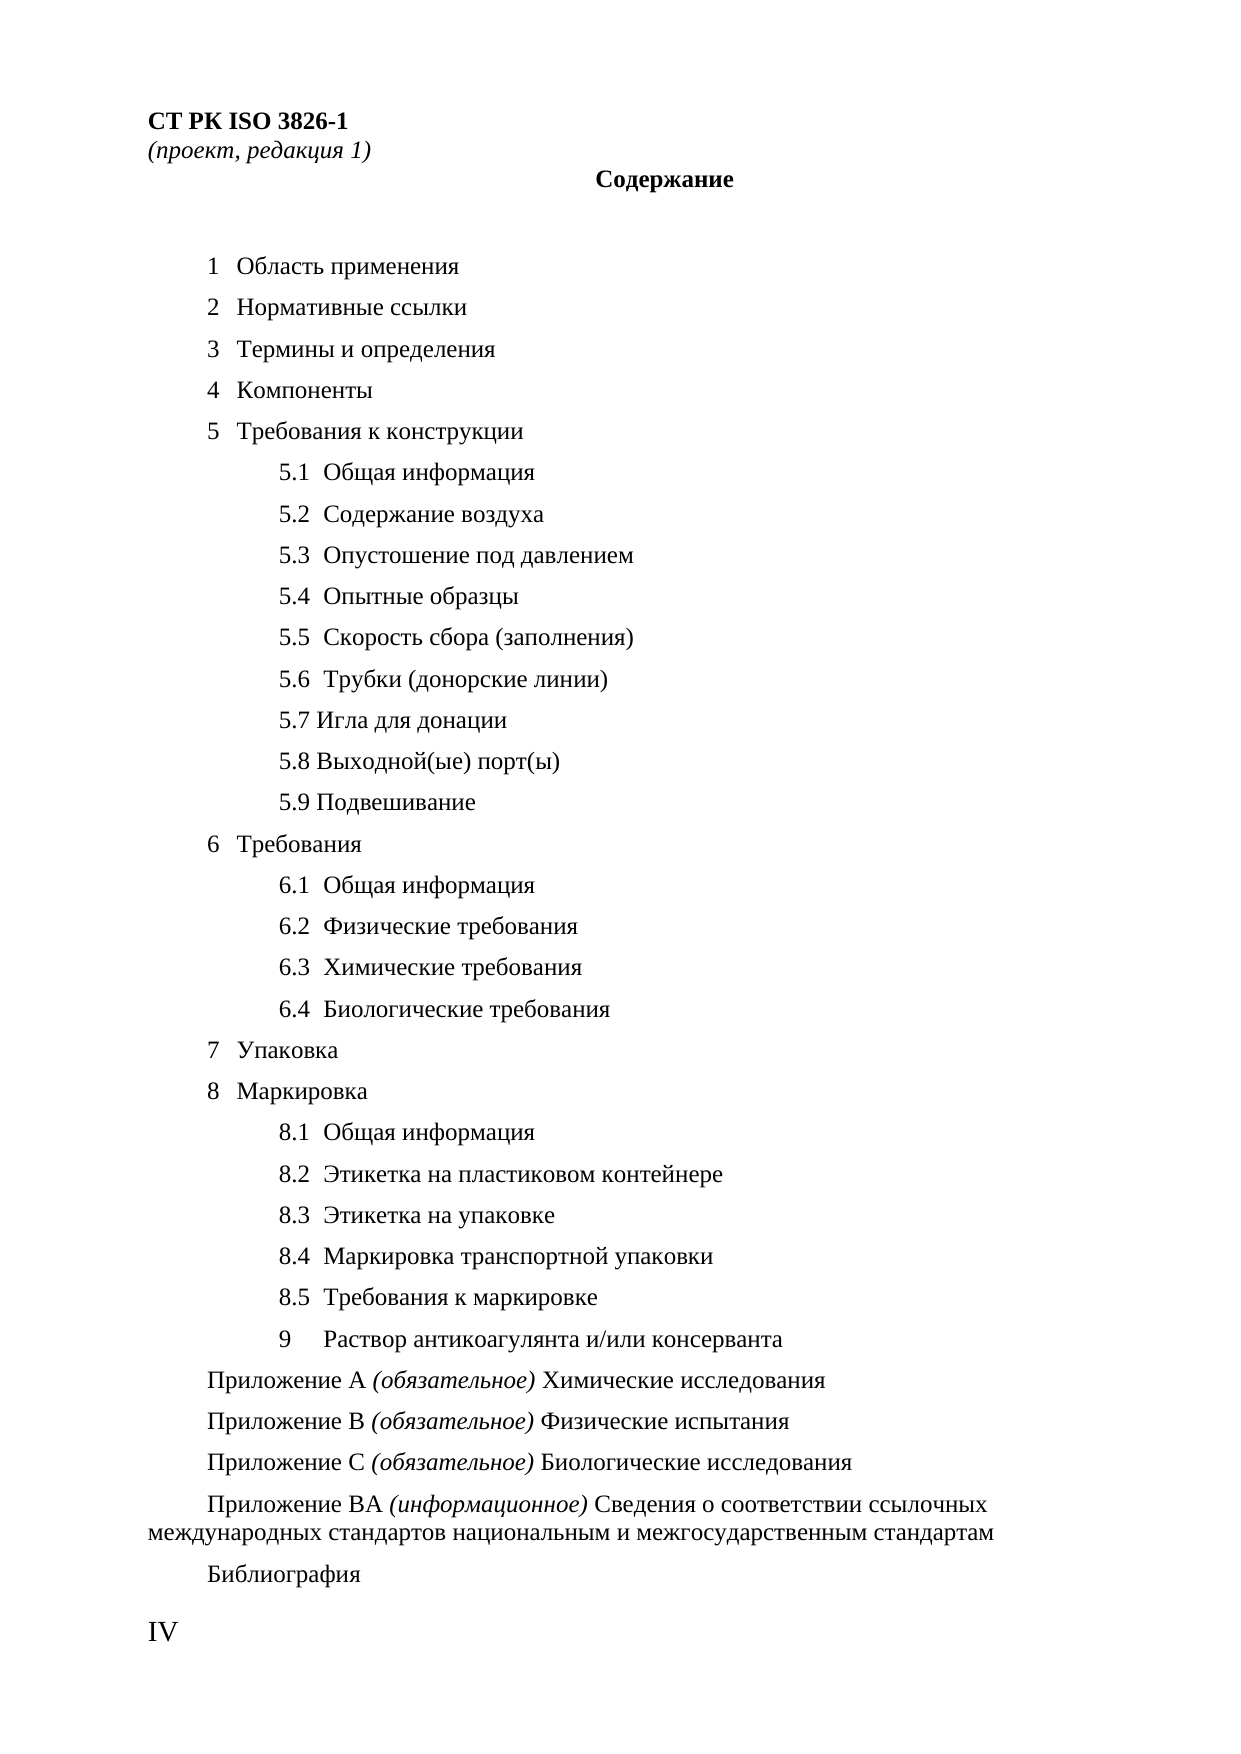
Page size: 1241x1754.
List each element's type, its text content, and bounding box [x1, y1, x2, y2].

text 7 Упаковка [148, 1035, 1073, 1064]
text 6.2 Физические требования [207, 911, 1111, 940]
text 5.3 Опустошение под давлением [207, 540, 1111, 569]
text 4 Компоненты [148, 375, 1073, 404]
text Содержание [148, 164, 1122, 193]
text 1 Область применения [148, 251, 1073, 280]
text 5.6 Трубки (донорские линии) [207, 664, 1111, 692]
text 5.2 Содержание воздуха [207, 499, 1111, 527]
text 5.9 Подвешивание [207, 787, 1111, 816]
text 9 Раствор антикоагулянта и/или консерванта [207, 1324, 1111, 1352]
text Приложение ВА (информационное) Сведения о соответствии ссылочных международных стандартов национальным и межгосударственным стандартам [148, 1489, 1073, 1546]
text 5.7 Игла для донации [207, 705, 1111, 734]
text Приложение А (обязательное) Химические исследования [148, 1365, 1073, 1394]
text 2 Нормативные ссылки [148, 292, 1073, 321]
text 6.3 Химические требования [207, 952, 1111, 981]
text 5 Требования к конструкции [148, 416, 1073, 445]
text Приложение В (обязательное) Физические испытания [148, 1406, 1073, 1435]
text 8.2 Этикетка на пластиковом контейнере [207, 1159, 1111, 1187]
text 5.4 Опытные образцы [207, 581, 1111, 610]
text 6.4 Биологические требования [207, 994, 1111, 1022]
text 8.4 Маркировка транспортной упаковки [207, 1241, 1111, 1270]
text 8.5 Требования к маркировке [207, 1282, 1111, 1311]
text Приложение С (обязательное) Биологические исследования [148, 1447, 1073, 1476]
text 5.1 Общая информация [207, 457, 1111, 486]
text 3 Термины и определения [148, 334, 1073, 362]
text 8.1 Общая информация [207, 1117, 1111, 1146]
text 5.8 Выходной(ые) порт(ы) [207, 746, 1111, 775]
text 5.5 Скорость сбора (заполнения) [207, 622, 1111, 651]
text Библиография [148, 1559, 1073, 1587]
text 6.1 Общая информация [207, 870, 1111, 899]
text 6 Требования [148, 829, 1073, 857]
text 8.3 Этикетка на упаковке [207, 1200, 1111, 1229]
text 8 Маркировка [148, 1076, 1073, 1105]
